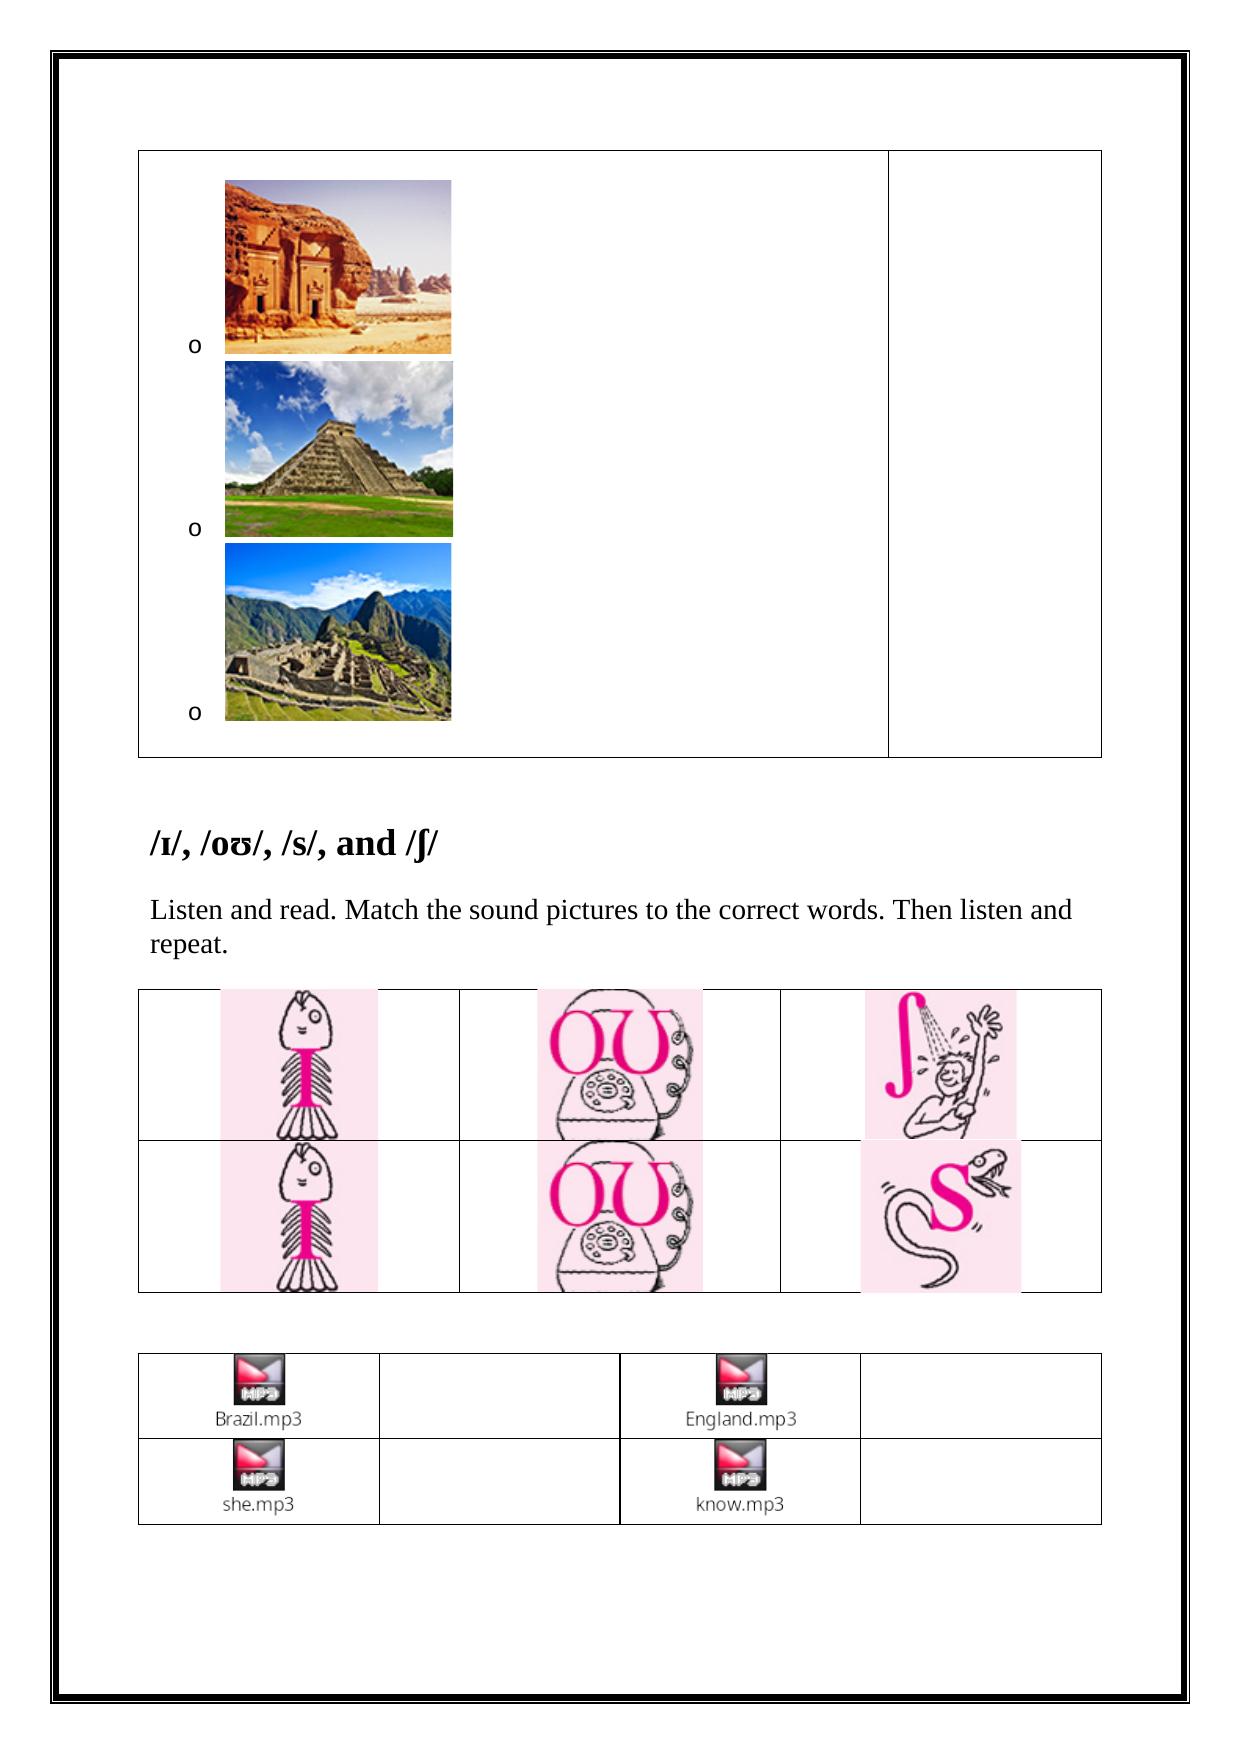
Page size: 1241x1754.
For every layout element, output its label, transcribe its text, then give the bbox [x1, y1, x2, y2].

table_header [861, 1354, 1101, 1438]
table_header [781, 990, 1101, 1140]
table_cell [889, 151, 1101, 757]
table_cell [703, 1141, 780, 1292]
picture [225, 543, 452, 721]
picture [225, 180, 452, 354]
picture [220, 1141, 379, 1292]
text /ɪ/, /oʊ/, /s/, and /ʃ/ [150, 820, 1090, 863]
table_cell [139, 1439, 379, 1523]
table_cell 8. Saudi Arabia [139, 151, 888, 757]
table_header [379, 990, 459, 1140]
table_cell [380, 1439, 619, 1523]
table_header [460, 990, 537, 1140]
table_header [380, 1354, 619, 1438]
picture [225, 361, 454, 537]
table_header [703, 990, 780, 1140]
picture [865, 990, 1017, 1139]
picture [537, 1141, 703, 1292]
picture [220, 989, 379, 1140]
table_cell [379, 1141, 459, 1292]
table_header [139, 1354, 379, 1438]
table_cell [139, 1141, 220, 1292]
table_cell [621, 1439, 860, 1523]
picture [860, 1140, 1022, 1293]
table_cell [861, 1439, 1101, 1523]
table_header [621, 1354, 860, 1438]
table_cell [781, 1141, 860, 1292]
table_cell [1022, 1141, 1101, 1292]
table_cell [460, 1141, 537, 1292]
text Listen and read. Match the sound pictures to the correct words. Then listen and repeat. [150, 892, 1090, 959]
picture [537, 989, 703, 1140]
table_header [139, 990, 220, 1140]
